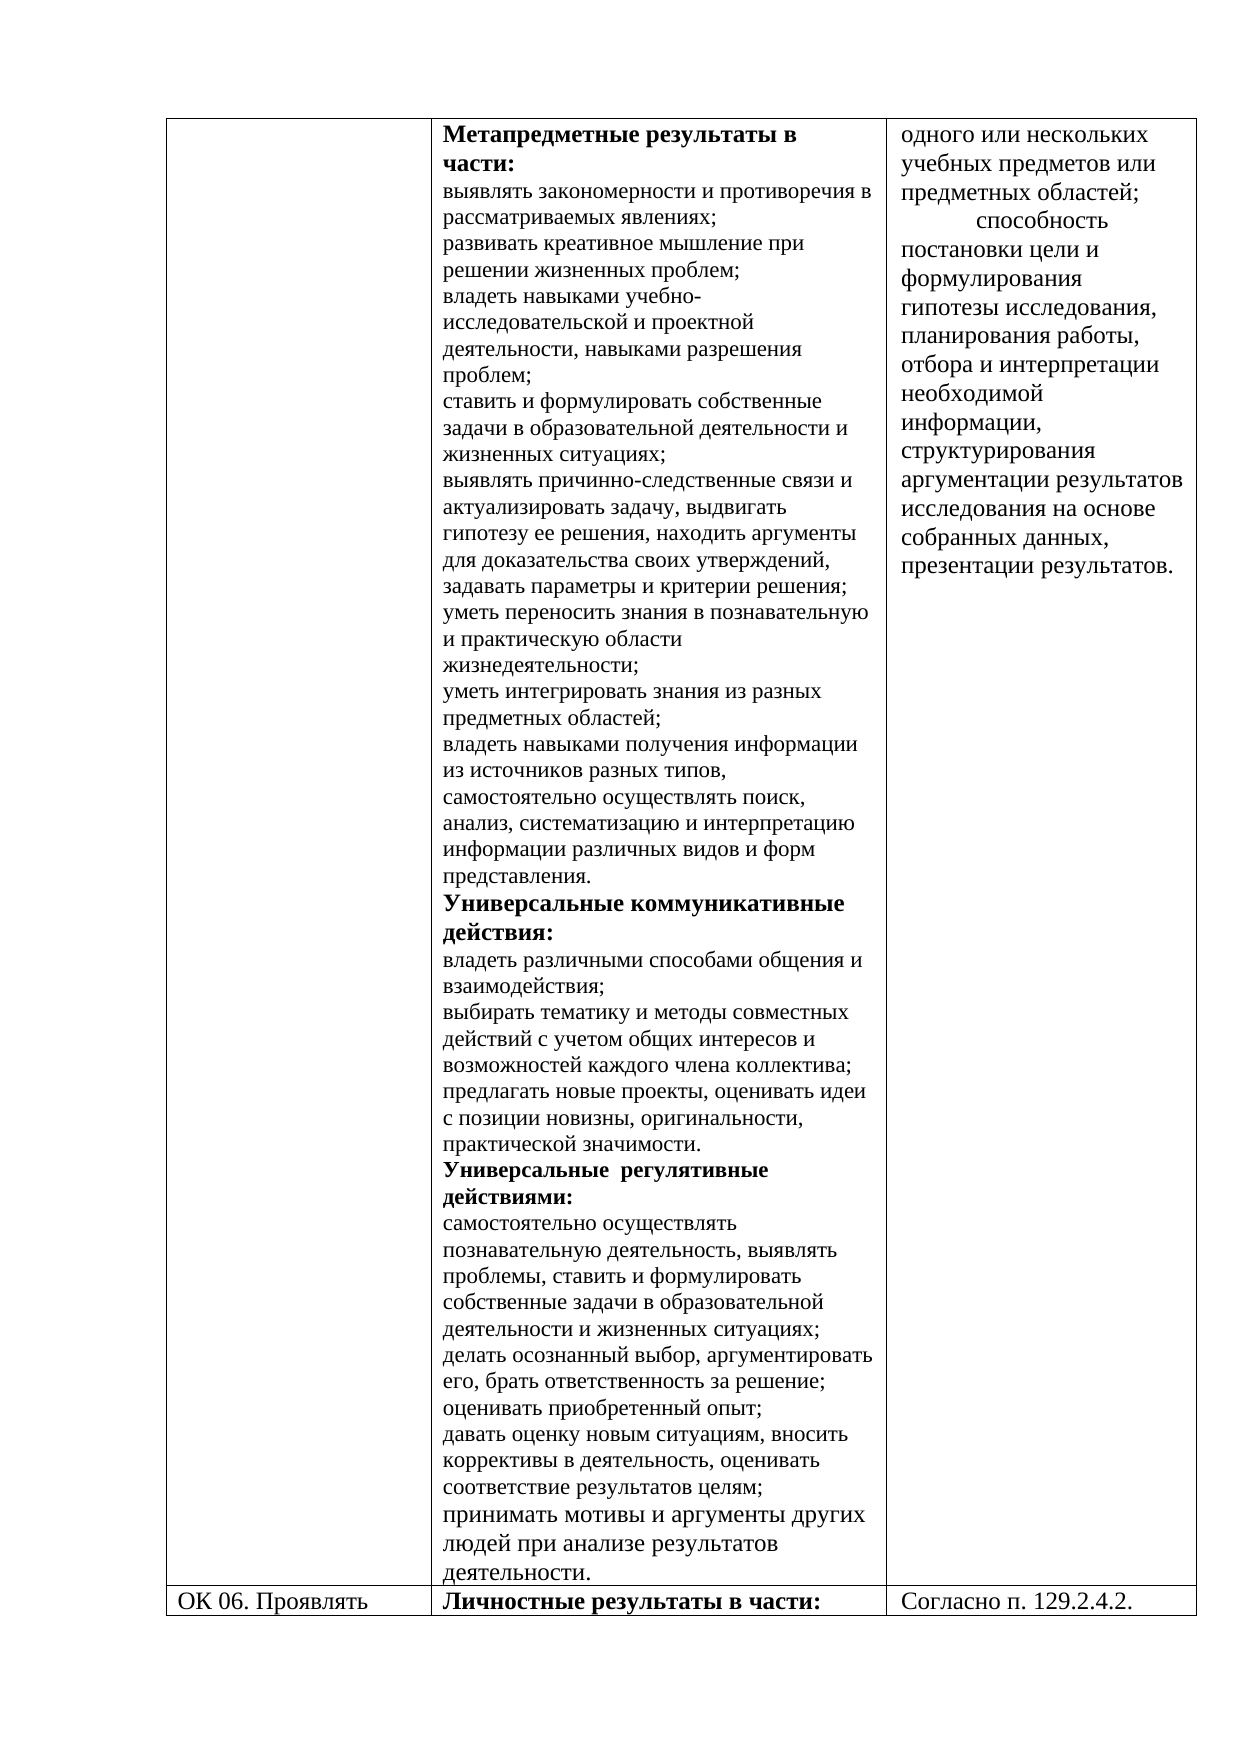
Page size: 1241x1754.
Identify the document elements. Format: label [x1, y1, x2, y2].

table_cell [167, 1586, 431, 1615]
table_cell [167, 119, 431, 1585]
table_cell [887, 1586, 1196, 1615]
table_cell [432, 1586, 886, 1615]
table_cell [887, 119, 1196, 1585]
table_cell [432, 119, 886, 1585]
